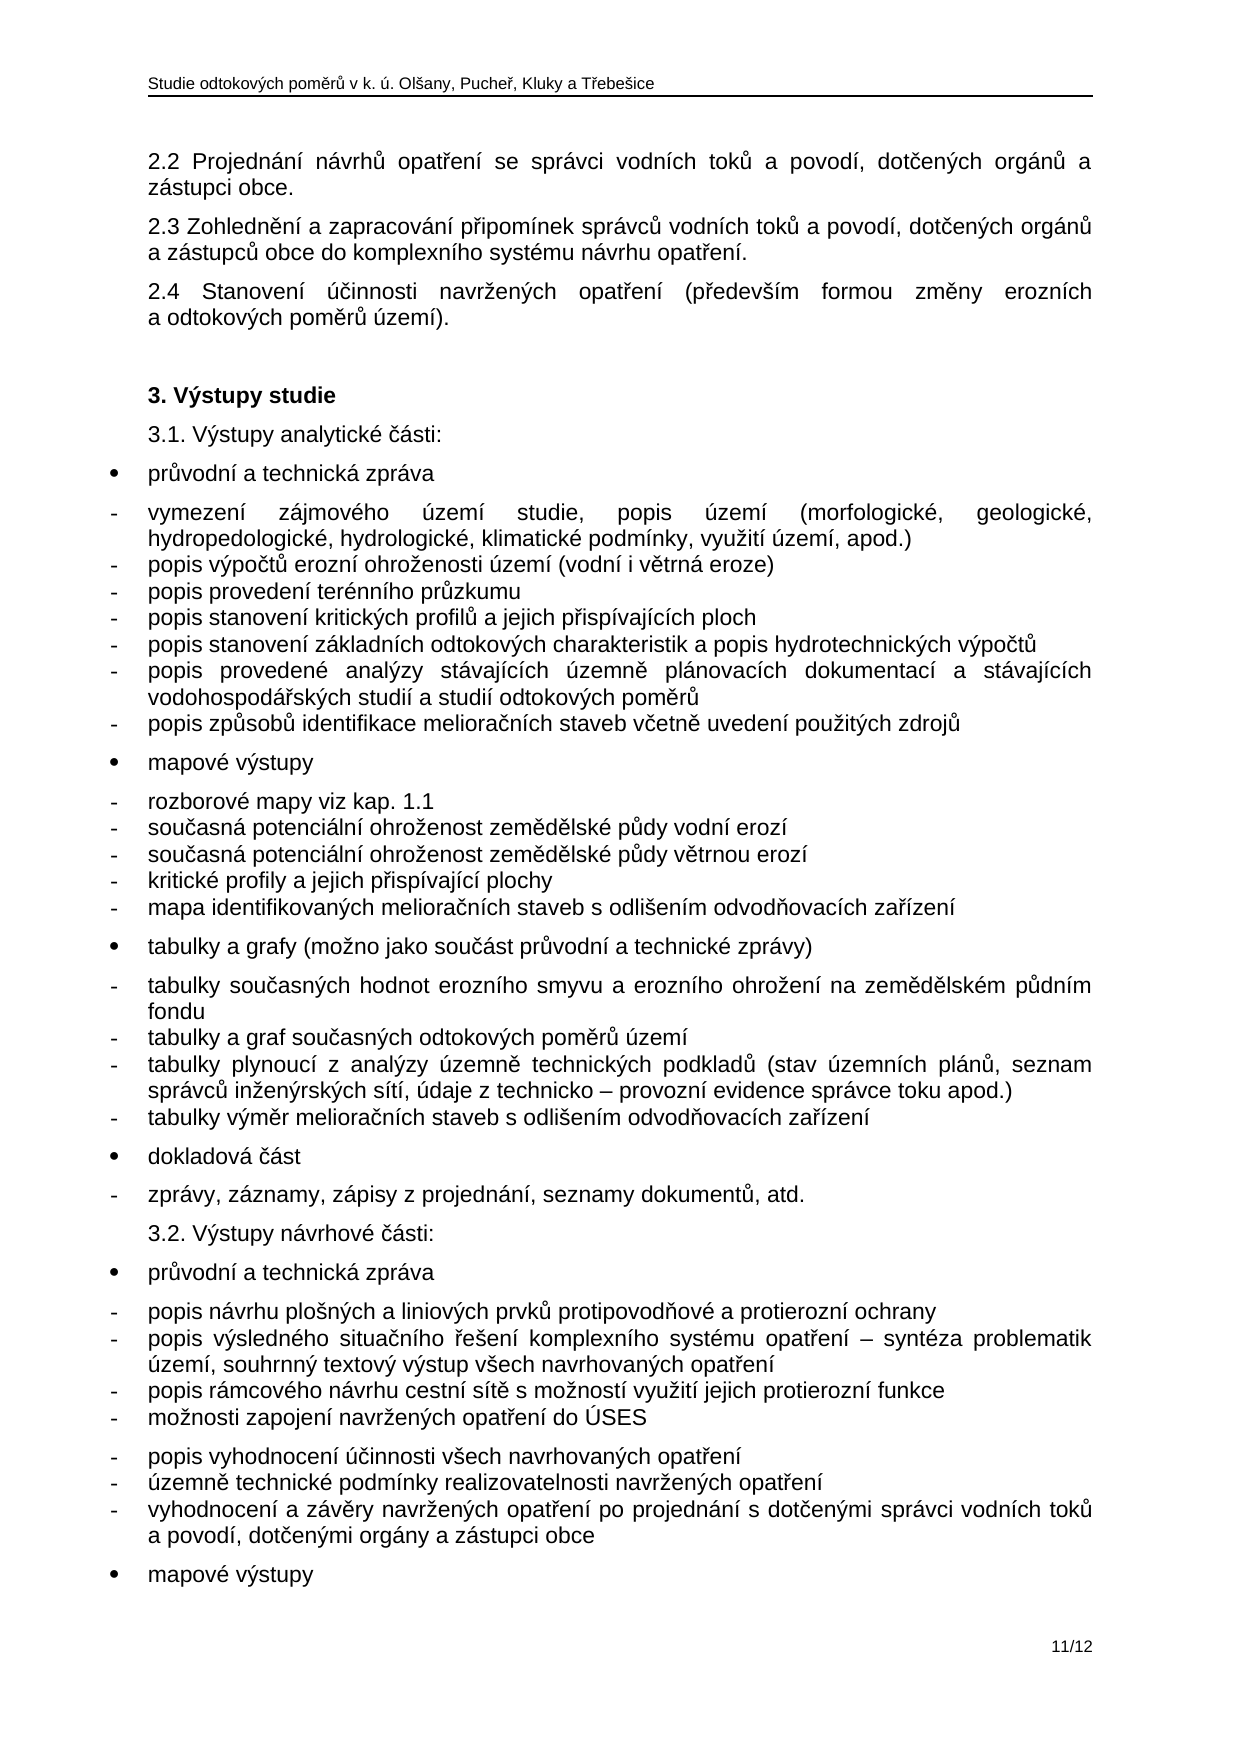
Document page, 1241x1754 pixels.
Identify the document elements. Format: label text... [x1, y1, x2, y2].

list popis návrhu plošných a liniových prvků protipovodňové a protierozní ochrany [110, 1298, 1093, 1324]
list vymezení zájmového území studie, popis území (morfologické, geologické, hydropedologické, hydrologické, klimatické podmínky, využití území, apod.) [110, 499, 1093, 551]
list průvodní a technická zpráva [110, 1259, 1093, 1286]
text 2.3 Zohlednění a zapracování připomínek správců vodních toků a povodí, dotčených orgánů a zástupců obce do komplexního systému návrhu opatření. [148, 213, 1093, 266]
list kritické profily a jejich přispívající plochy [110, 867, 1093, 894]
list možnosti zapojení navržených opatření do ÚSES [110, 1404, 1093, 1430]
list mapa identifikovaných melioračních staveb s odlišením odvodňovacích zařízení [110, 894, 1093, 920]
list popis stanovení kritických profilů a jejich přispívajících ploch [110, 604, 1093, 631]
list vyhodnocení a závěry navržených opatření po projednání s dotčenými správci vodních toků a povodí, dotčenými orgány a zástupci obce [110, 1496, 1093, 1548]
text 3. Výstupy studie [148, 382, 1093, 408]
list zprávy, záznamy, zápisy z projednání, seznamy dokumentů, atd. [110, 1181, 1093, 1208]
list tabulky plynoucí z analýzy územně technických podkladů (stav územních plánů, seznam správců inženýrských sítí, údaje z technicko – provozní evidence správce toku apod.) [110, 1051, 1093, 1104]
list dokladová část [110, 1143, 1093, 1169]
list popis provedení terénního průzkumu [110, 578, 1093, 604]
text 3.2. Výstupy návrhové části: [148, 1220, 1093, 1247]
list popis vyhodnocení účinnosti všech navrhovaných opatření [110, 1443, 1093, 1469]
text 2.4 Stanovení účinnosti navržených opatření (především formou změny erozních a odtokových poměrů území). [148, 278, 1093, 331]
list popis rámcového návrhu cestní sítě s možností využití jejich protierozní funkce [110, 1377, 1093, 1404]
list průvodní a technická zpráva [110, 460, 1093, 486]
list popis výpočtů erozní ohroženosti území (vodní i větrná eroze) [110, 551, 1093, 578]
list mapové výstupy [110, 749, 1093, 775]
list popis způsobů identifikace melioračních staveb včetně uvedení použitých zdrojů [110, 710, 1093, 737]
text 3.1. Výstupy analytické části: [148, 421, 1093, 447]
list popis provedené analýzy stávajících územně plánovacích dokumentací a stávajících vodohospodářských studií a studií odtokových poměrů [110, 657, 1093, 710]
text 2.2 Projednání návrhů opatření se správci vodních toků a povodí, dotčených orgánů a zástupci obce. [148, 148, 1093, 200]
list tabulky a graf současných odtokových poměrů území [110, 1024, 1093, 1051]
list tabulky současných hodnot erozního smyvu a erozního ohrožení na zemědělském půdním fondu [110, 972, 1093, 1024]
list popis stanovení základních odtokových charakteristik a popis hydrotechnických výpočtů [110, 631, 1093, 657]
list popis výsledného situačního řešení komplexního systému opatření – syntéza problematik území, souhrnný textový výstup všech navrhovaných opatření [110, 1324, 1093, 1377]
list tabulky a grafy (možno jako součást průvodní a technické zprávy) [110, 933, 1093, 959]
list mapové výstupy [110, 1561, 1093, 1587]
list rozborové mapy viz kap. 1.1 [110, 788, 1093, 814]
list současná potenciální ohroženost zemědělské půdy větrnou erozí [110, 841, 1093, 867]
list územně technické podmínky realizovatelnosti navržených opatření [110, 1469, 1093, 1496]
list současná potenciální ohroženost zemědělské půdy vodní erozí [110, 814, 1093, 841]
list tabulky výměr melioračních staveb s odlišením odvodňovacích zařízení [110, 1104, 1093, 1130]
